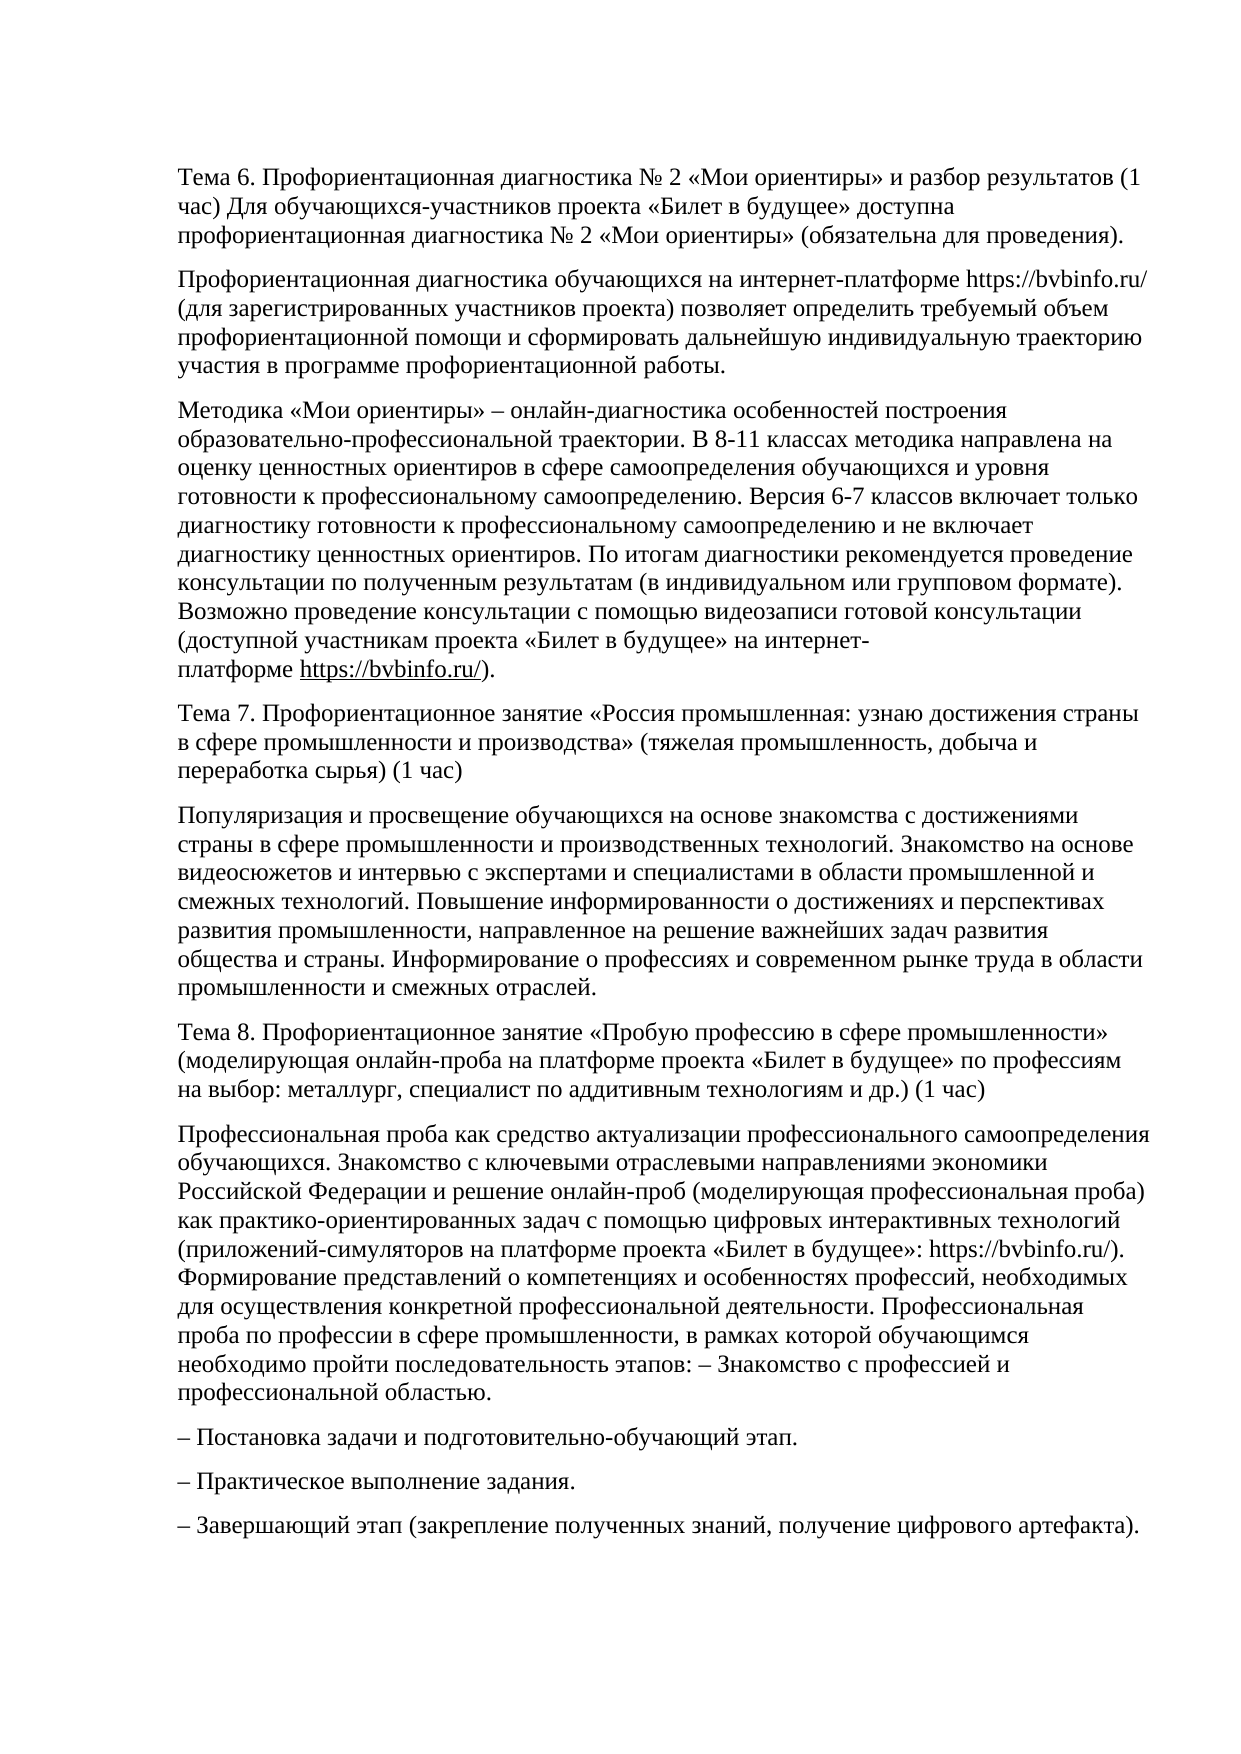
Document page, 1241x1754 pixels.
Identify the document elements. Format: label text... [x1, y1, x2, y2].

text ‒ Завершающий этап (закрепление полученных знаний, получение цифрового артефакта). [177, 1511, 1152, 1539]
text ‒ Практическое выполнение задания. [177, 1466, 1152, 1495]
text Профессиональная проба как средство актуализации профессионального самоопределения обучающихся. Знакомство с ключевыми отраслевыми направлениями экономики Российской Федерации и решение онлайн-проб (моделирующая профессиональная проба) как практико-ориентированных задач с помощью цифровых интерактивных технологий (приложений-симуляторов на платформе проекта «Билет в будущее»: https://bvbinfo.ru/). Формирование представлений о компетенциях и особенностях профессий, необходимых для осуществления конкретной профессиональной деятельности. Профессиональная проба по профессии в сфере промышленности, в рамках которой обучающимся необходимо пройти последовательность этапов: ‒ Знакомство с профессией и профессиональной областью. [177, 1119, 1152, 1406]
text Тема 8. Профориентационное занятие «Пробую профессию в сфере промышленности» (моделирующая онлайн-проба на платформе проекта «Билет в будущее» по профессиям на выбор: металлург, специалист по аддитивным технологиям и др.) (1 час) [177, 1017, 1152, 1103]
text Тема 7. Профориентационное занятие «Россия промышленная: узнаю достижения страны в сфере промышленности и производства» (тяжелая промышленность, добыча и переработка сырья) (1 час) [177, 698, 1152, 784]
text Тема 6. Профориентационная диагностика № 2 «Мои ориентиры» и разбор результатов (1 час) Для обучающихся-участников проекта «Билет в будущее» доступна профориентационная диагностика № 2 «Мои ориентиры» (обязательна для проведения). [177, 162, 1152, 249]
text ‒ Постановка задачи и подготовительно-обучающий этап. [177, 1422, 1152, 1451]
text Профориентационная диагностика обучающихся на интернет-платформе https://bvbinfo.ru/ (для зарегистрированных участников проекта) позволяет определить требуемый объем профориентационной помощи и сформировать дальнейшую индивидуальную траекторию участия в программе профориентационной работы. [177, 264, 1152, 379]
text Методика «Мои ориентиры» – онлайн-диагностика особенностей построения образовательно-профессиональной траектории. В 8-11 классах методика направлена на оценку ценностных ориентиров в сфере самоопределения обучающихся и уровня готовности к профессиональному самоопределению. Версия 6-7 классов включает только диагностику готовности к профессиональному самоопределению и не включает диагностику ценностных ориентиров. По итогам диагностики рекомендуется проведение консультации по полученным результатам (в индивидуальном или групповом формате). Возможно проведение консультации с помощью видеозаписи готовой консультации (доступной участникам проекта «Билет в будущее» на интернет-платформе https://bvbinfo.ru/). [177, 395, 1152, 682]
text Популяризация и просвещение обучающихся на основе знакомства с достижениями страны в сфере промышленности и производственных технологий. Знакомство на основе видеосюжетов и интервью с экспертами и специалистами в области промышленной и смежных технологий. Повышение информированности о достижениях и перспективах развития промышленности, направленное на решение важнейших задач развития общества и страны. Информирование о профессиях и современном рынке труда в области промышленности и смежных отраслей. [177, 800, 1152, 1001]
